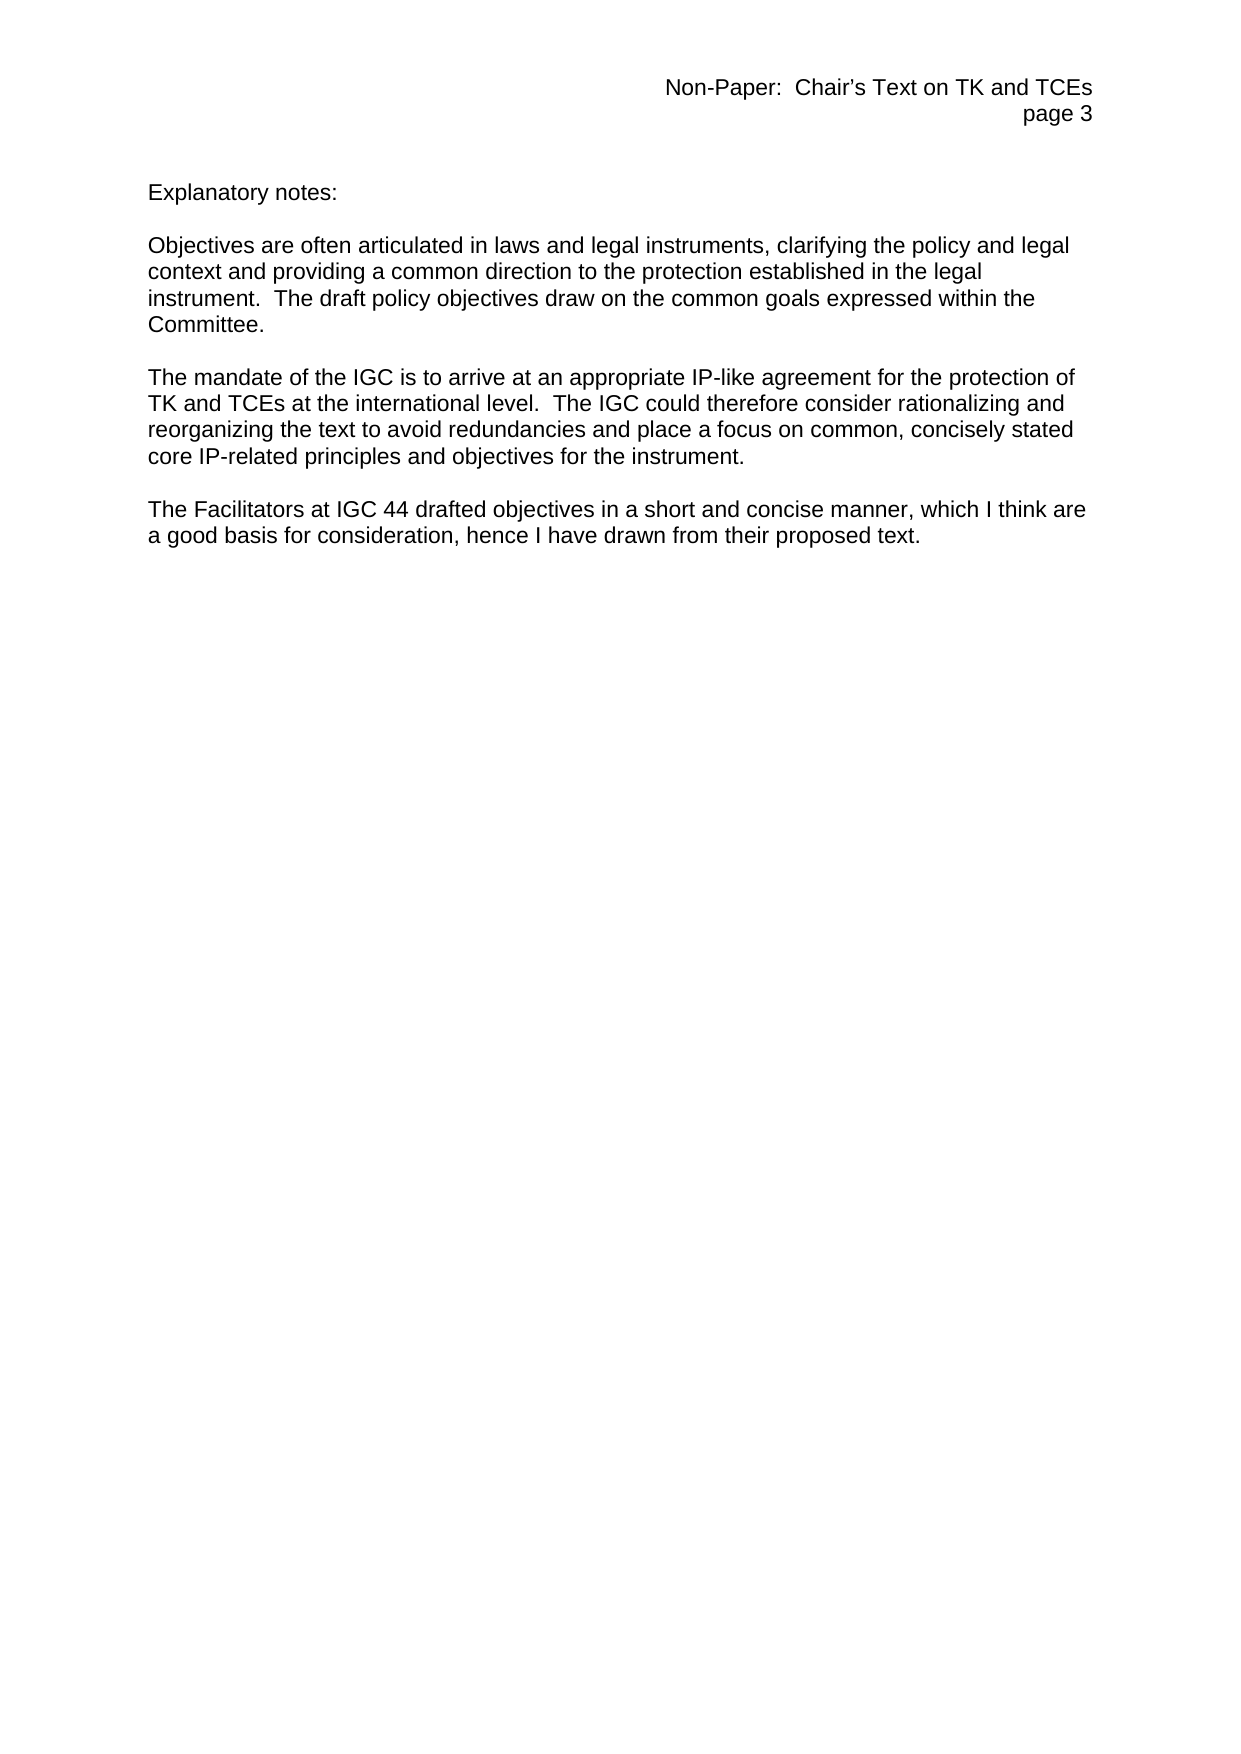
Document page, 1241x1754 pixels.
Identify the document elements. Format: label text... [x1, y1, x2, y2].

text The Facilitators at IGC 44 drafted objectives in a short and concise manner, which I think are a good basis for consideration, hence I have drawn from their proposed text. [148, 496, 1093, 548]
text Explanatory notes: [148, 179, 1093, 206]
text The mandate of the IGC is to arrive at an appropriate IP-like agreement for the protection of TK and TCEs at the international level. The IGC could therefore consider rationalizing and reorganizing the text to avoid redundancies and place a focus on common, concisely stated core IP-related principles and objectives for the instrument. [148, 364, 1093, 469]
text Objectives are often articulated in laws and legal instruments, clarifying the policy and legal context and providing a common direction to the protection established in the legal instrument. The draft policy objectives draw on the common goals expressed within the Committee. [148, 232, 1093, 337]
